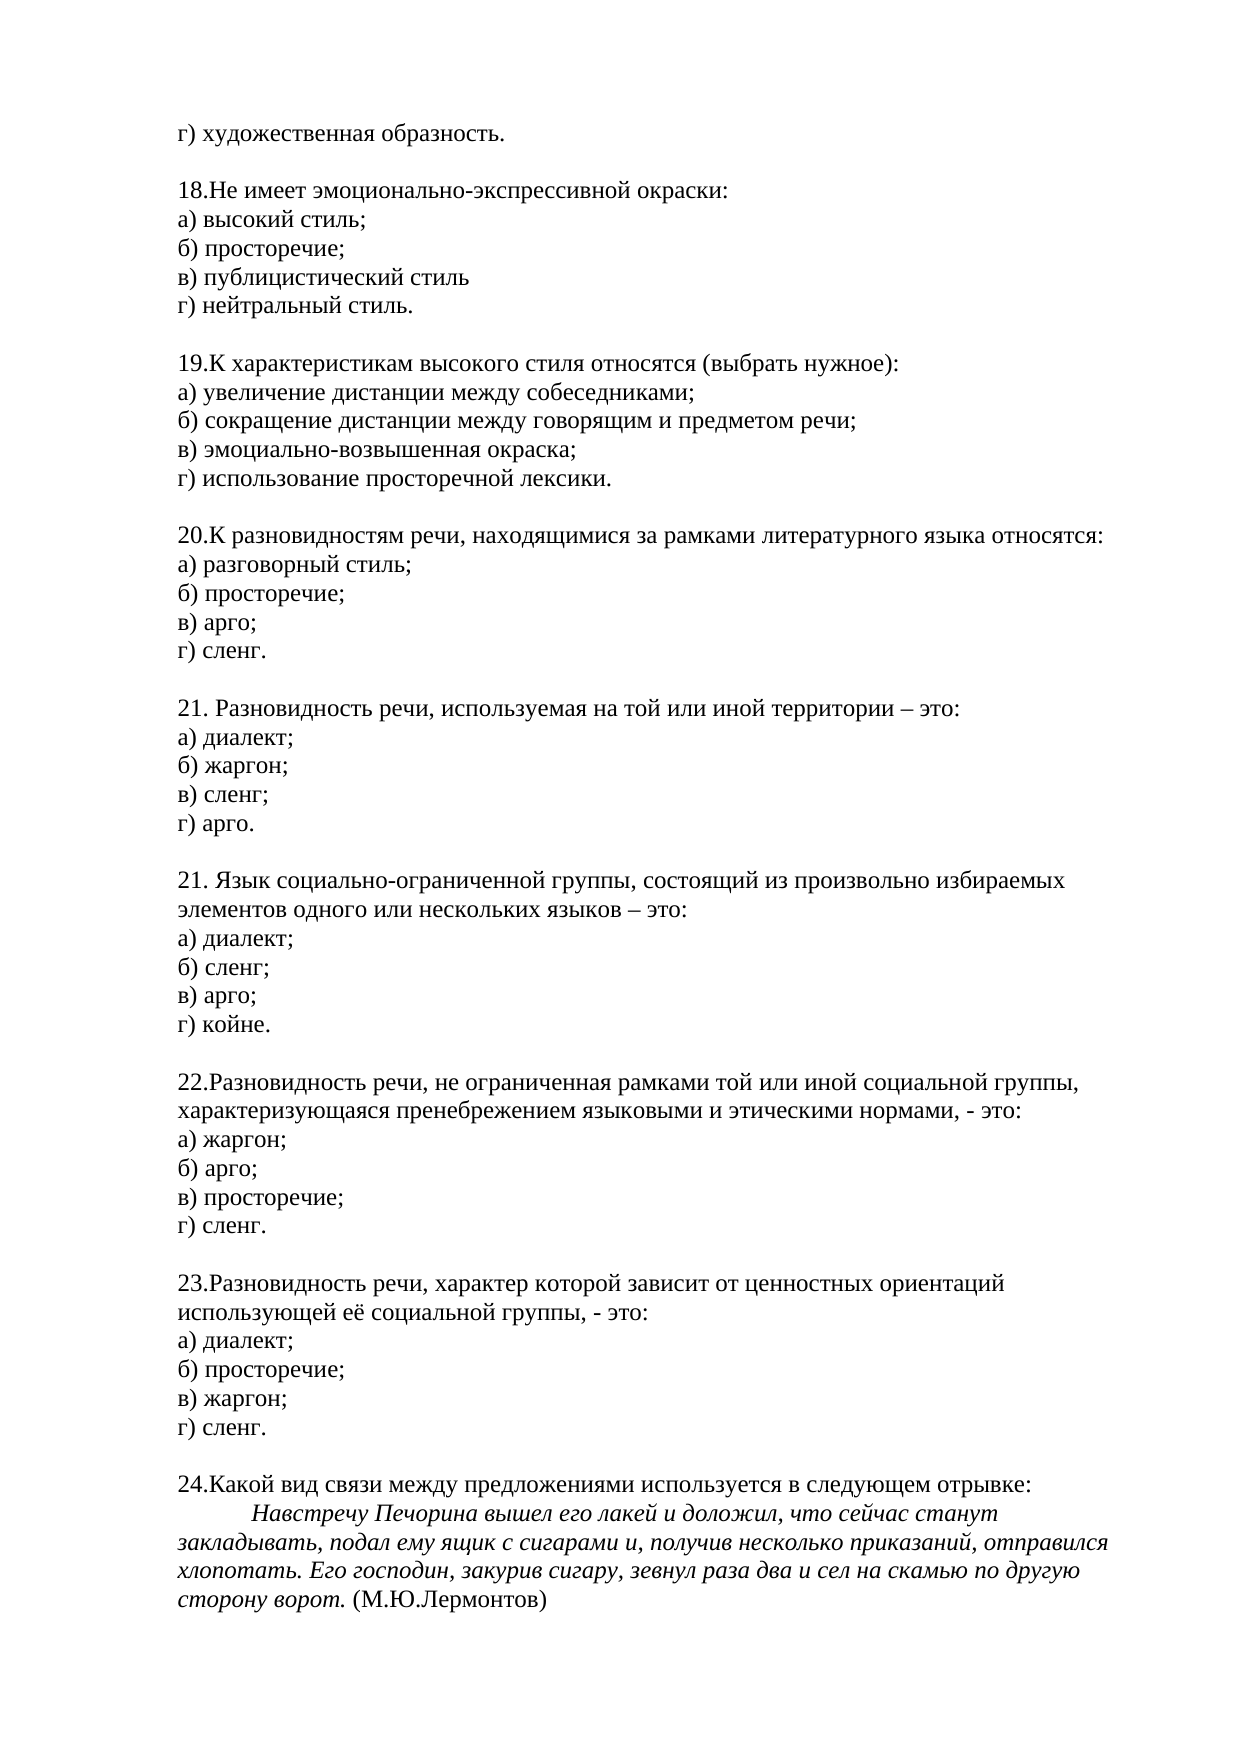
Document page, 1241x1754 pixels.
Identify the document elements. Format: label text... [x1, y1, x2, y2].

text б) жаргон; [177, 751, 1152, 779]
text а) увеличение дистанции между собеседниками; [177, 377, 1152, 406]
text а) жаргон; [177, 1124, 1152, 1153]
text 19.К характеристикам высокого стиля относятся (выбрать нужное): [177, 348, 1152, 377]
text а) диалект; [177, 1326, 1152, 1354]
text в) публицистический стиль [177, 262, 1152, 291]
text г) использование просторечной лексики. [177, 463, 1152, 492]
text в) жаргон; [177, 1383, 1152, 1412]
text г) сленг. [177, 1412, 1152, 1441]
text 22.Разновидность речи, не ограниченная рамками той или иной социальной группы, характеризующаяся пренебрежением языковыми и этическими нормами, - это: [177, 1067, 1152, 1124]
text г) койне. [177, 1009, 1152, 1038]
text а) диалект; [177, 722, 1152, 751]
text г) арго. [177, 808, 1152, 837]
text в) сленг; [177, 779, 1152, 808]
text б) сленг; [177, 952, 1152, 981]
text в) эмоциально-возвышенная окраска; [177, 434, 1152, 463]
text г) нейтральный стиль. [177, 291, 1152, 319]
text 24.Какой вид связи между предложениями используется в следующем отрывке: [177, 1469, 1152, 1498]
text г) художественная образность. [177, 118, 1152, 147]
text г) сленг. [177, 1211, 1152, 1239]
text 23.Разновидность речи, характер которой зависит от ценностных ориентаций использующей её социальной группы, - это: [177, 1268, 1152, 1326]
text 18.Не имеет эмоционально-экспрессивной окраски: [177, 176, 1152, 204]
text в) арго; [177, 981, 1152, 1009]
text а) высокий стиль; [177, 204, 1152, 233]
text г) сленг. [177, 636, 1152, 664]
text а) разговорный стиль; [177, 549, 1152, 578]
text 20.К разновидностям речи, находящимися за рамками литературного языка относятся: [177, 521, 1152, 549]
text б) просторечие; [177, 1354, 1152, 1383]
text Навстречу Печорина вышел его лакей и доложил, что сейчас станут закладывать, подал ему ящик с сигарами и, получив несколько приказаний, отправился хлопотать. Его господин, закурив сигару, зевнул раза два и сел на скамью по другую сторону ворот. (М.Ю.Лермонтов) [177, 1498, 1152, 1613]
text в) арго; [177, 607, 1152, 636]
text б) просторечие; [177, 233, 1152, 262]
text б) просторечие; [177, 578, 1152, 607]
text 21. Разновидность речи, используемая на той или иной территории – это: [177, 693, 1152, 722]
text а) диалект; [177, 923, 1152, 952]
text в) просторечие; [177, 1182, 1152, 1211]
text 21. Язык социально-ограниченной группы, состоящий из произвольно избираемых элементов одного или нескольких языков – это: [177, 866, 1152, 923]
text б) сокращение дистанции между говорящим и предметом речи; [177, 406, 1152, 434]
text б) арго; [177, 1153, 1152, 1182]
